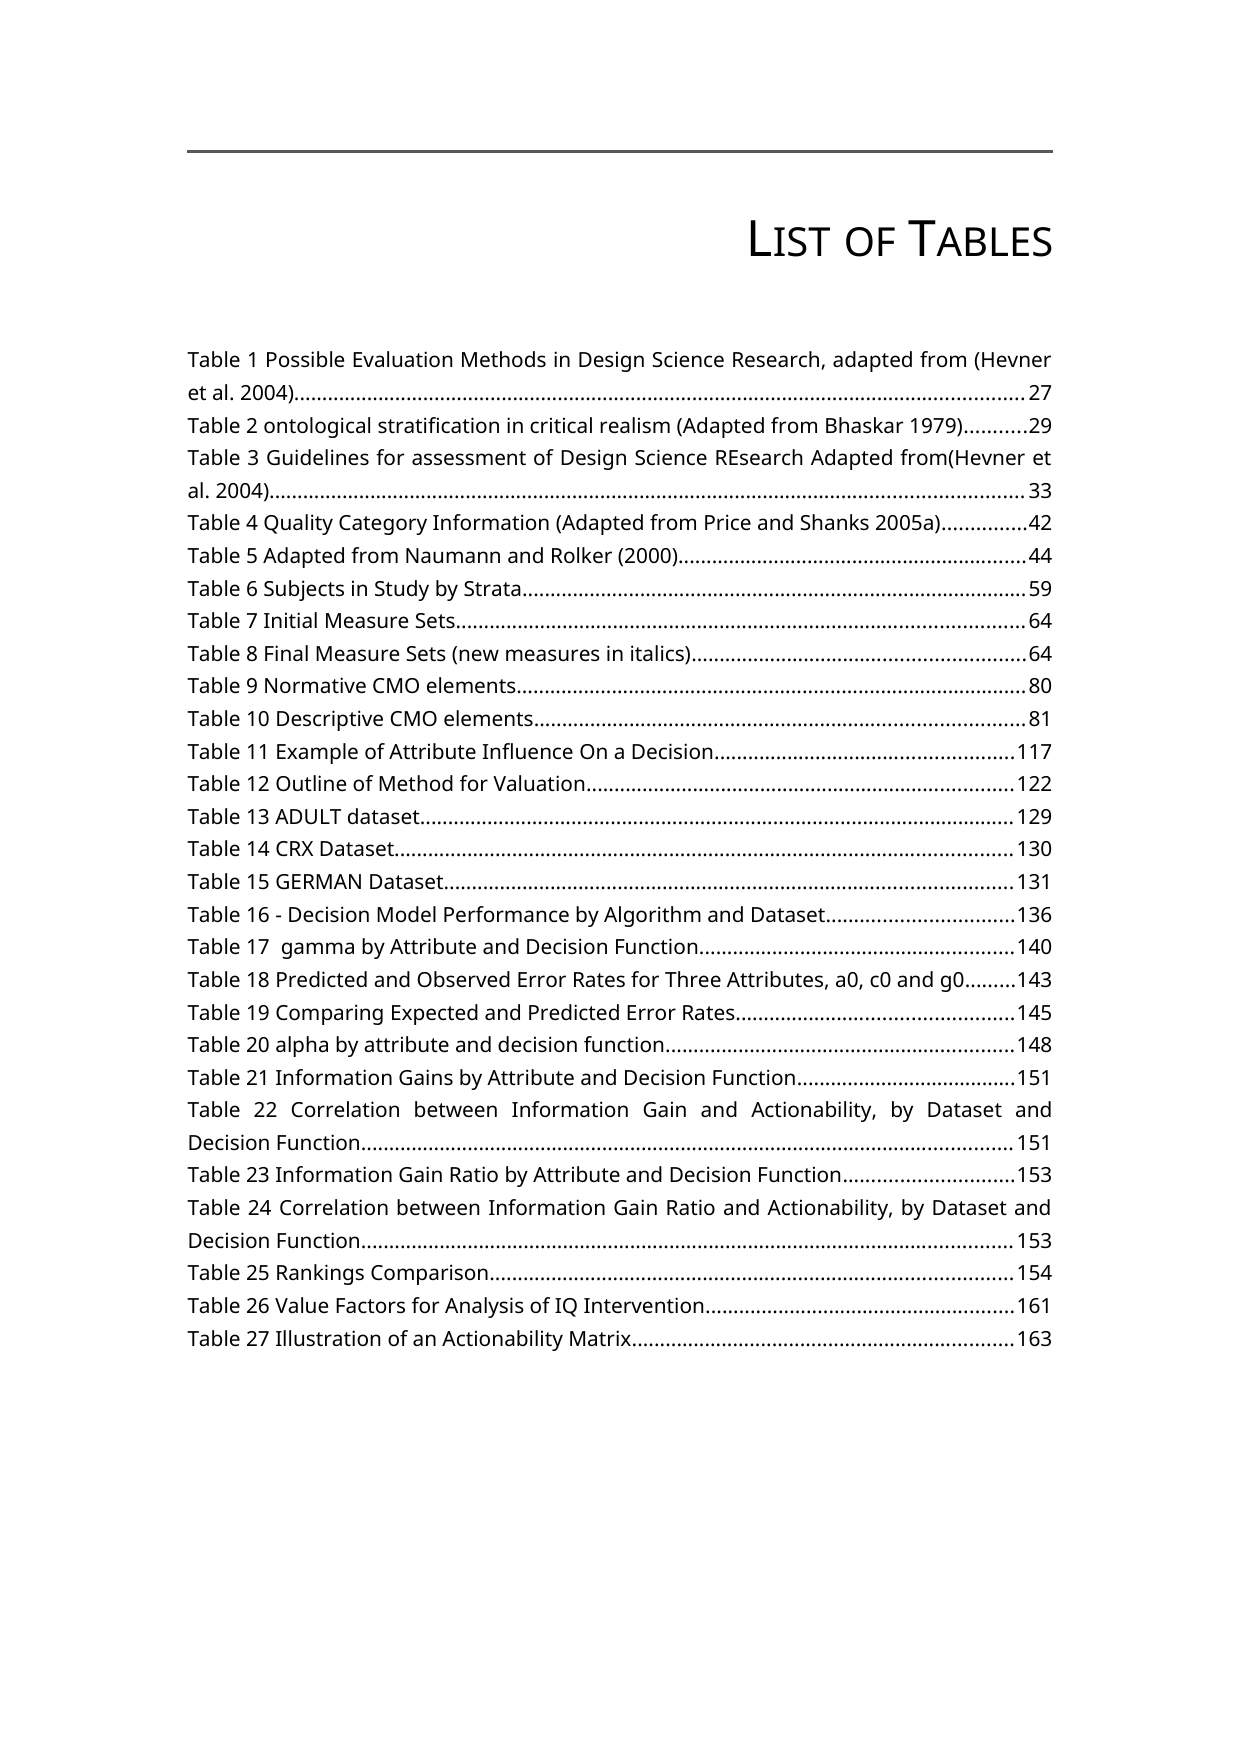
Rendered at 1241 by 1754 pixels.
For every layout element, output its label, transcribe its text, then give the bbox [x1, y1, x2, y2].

text Table 15 GERMAN Dataset 131 [187, 867, 1053, 896]
text Table 6 Subjects in Study by Strata 59 [187, 574, 1053, 602]
text Table 23 Information Gain Ratio by Attribute and Decision Function 153 [187, 1161, 1053, 1189]
text Table 12 Outline of Method for Valuation 122 [187, 769, 1053, 798]
text Table 4 Quality Category Information (Adapted from Price and Shanks 2005a) 42 [187, 508, 1053, 537]
text Table 19 Comparing Expected and Predicted Error Rates 145 [187, 998, 1053, 1026]
title List of Tables [187, 153, 1053, 271]
text Table 14 CRX Dataset 130 [187, 834, 1053, 863]
text Table 26 Value Factors for Analysis of IQ Intervention 161 [187, 1291, 1053, 1319]
text Table 2 ontological stratification in critical realism (Adapted from Bhaskar 1979) 29 [187, 411, 1053, 439]
text Table 20 alpha by attribute and decision function 148 [187, 1030, 1053, 1059]
text Table 18 Predicted and Observed Error Rates for Three Attributes, a0, c0 and g0 143 [187, 965, 1053, 993]
text Table 13 ADULT dataset 129 [187, 802, 1053, 830]
text Table 1 Possible Evaluation Methods in Design Science Research, adapted from (Hevner et al. 2004) 27 [187, 346, 1053, 407]
text Table 27 Illustration of an Actionability Matrix 163 [187, 1324, 1053, 1352]
text Table 8 Final Measure Sets (new measures in italics) 64 [187, 639, 1053, 667]
text Table 3 Guidelines for assessment of Design Science REsearch Adapted from(Hevner et al. 2004) 33 [187, 443, 1053, 504]
text Table 10 Descriptive CMO elements 81 [187, 704, 1053, 733]
text Table 16 - Decision Model Performance by Algorithm and Dataset 136 [187, 900, 1053, 928]
text Table 9 Normative CMO elements 80 [187, 672, 1053, 700]
text Table 24 Correlation between Information Gain Ratio and Actionability, by Dataset and Decision Function 153 [187, 1193, 1053, 1254]
text Table 22 Correlation between Information Gain and Actionability, by Dataset and Decision Function 151 [187, 1095, 1053, 1156]
text Table 7 Initial Measure Sets 64 [187, 606, 1053, 635]
text Table 17 gamma by Attribute and Decision Function 140 [187, 932, 1053, 961]
text Table 21 Information Gains by Attribute and Decision Function 151 [187, 1063, 1053, 1091]
text Table 25 Rankings Comparison 154 [187, 1258, 1053, 1287]
text Table 5 Adapted from Naumann and Rolker (2000) 44 [187, 541, 1053, 569]
text Table 11 Example of Attribute Influence On a Decision 117 [187, 737, 1053, 765]
